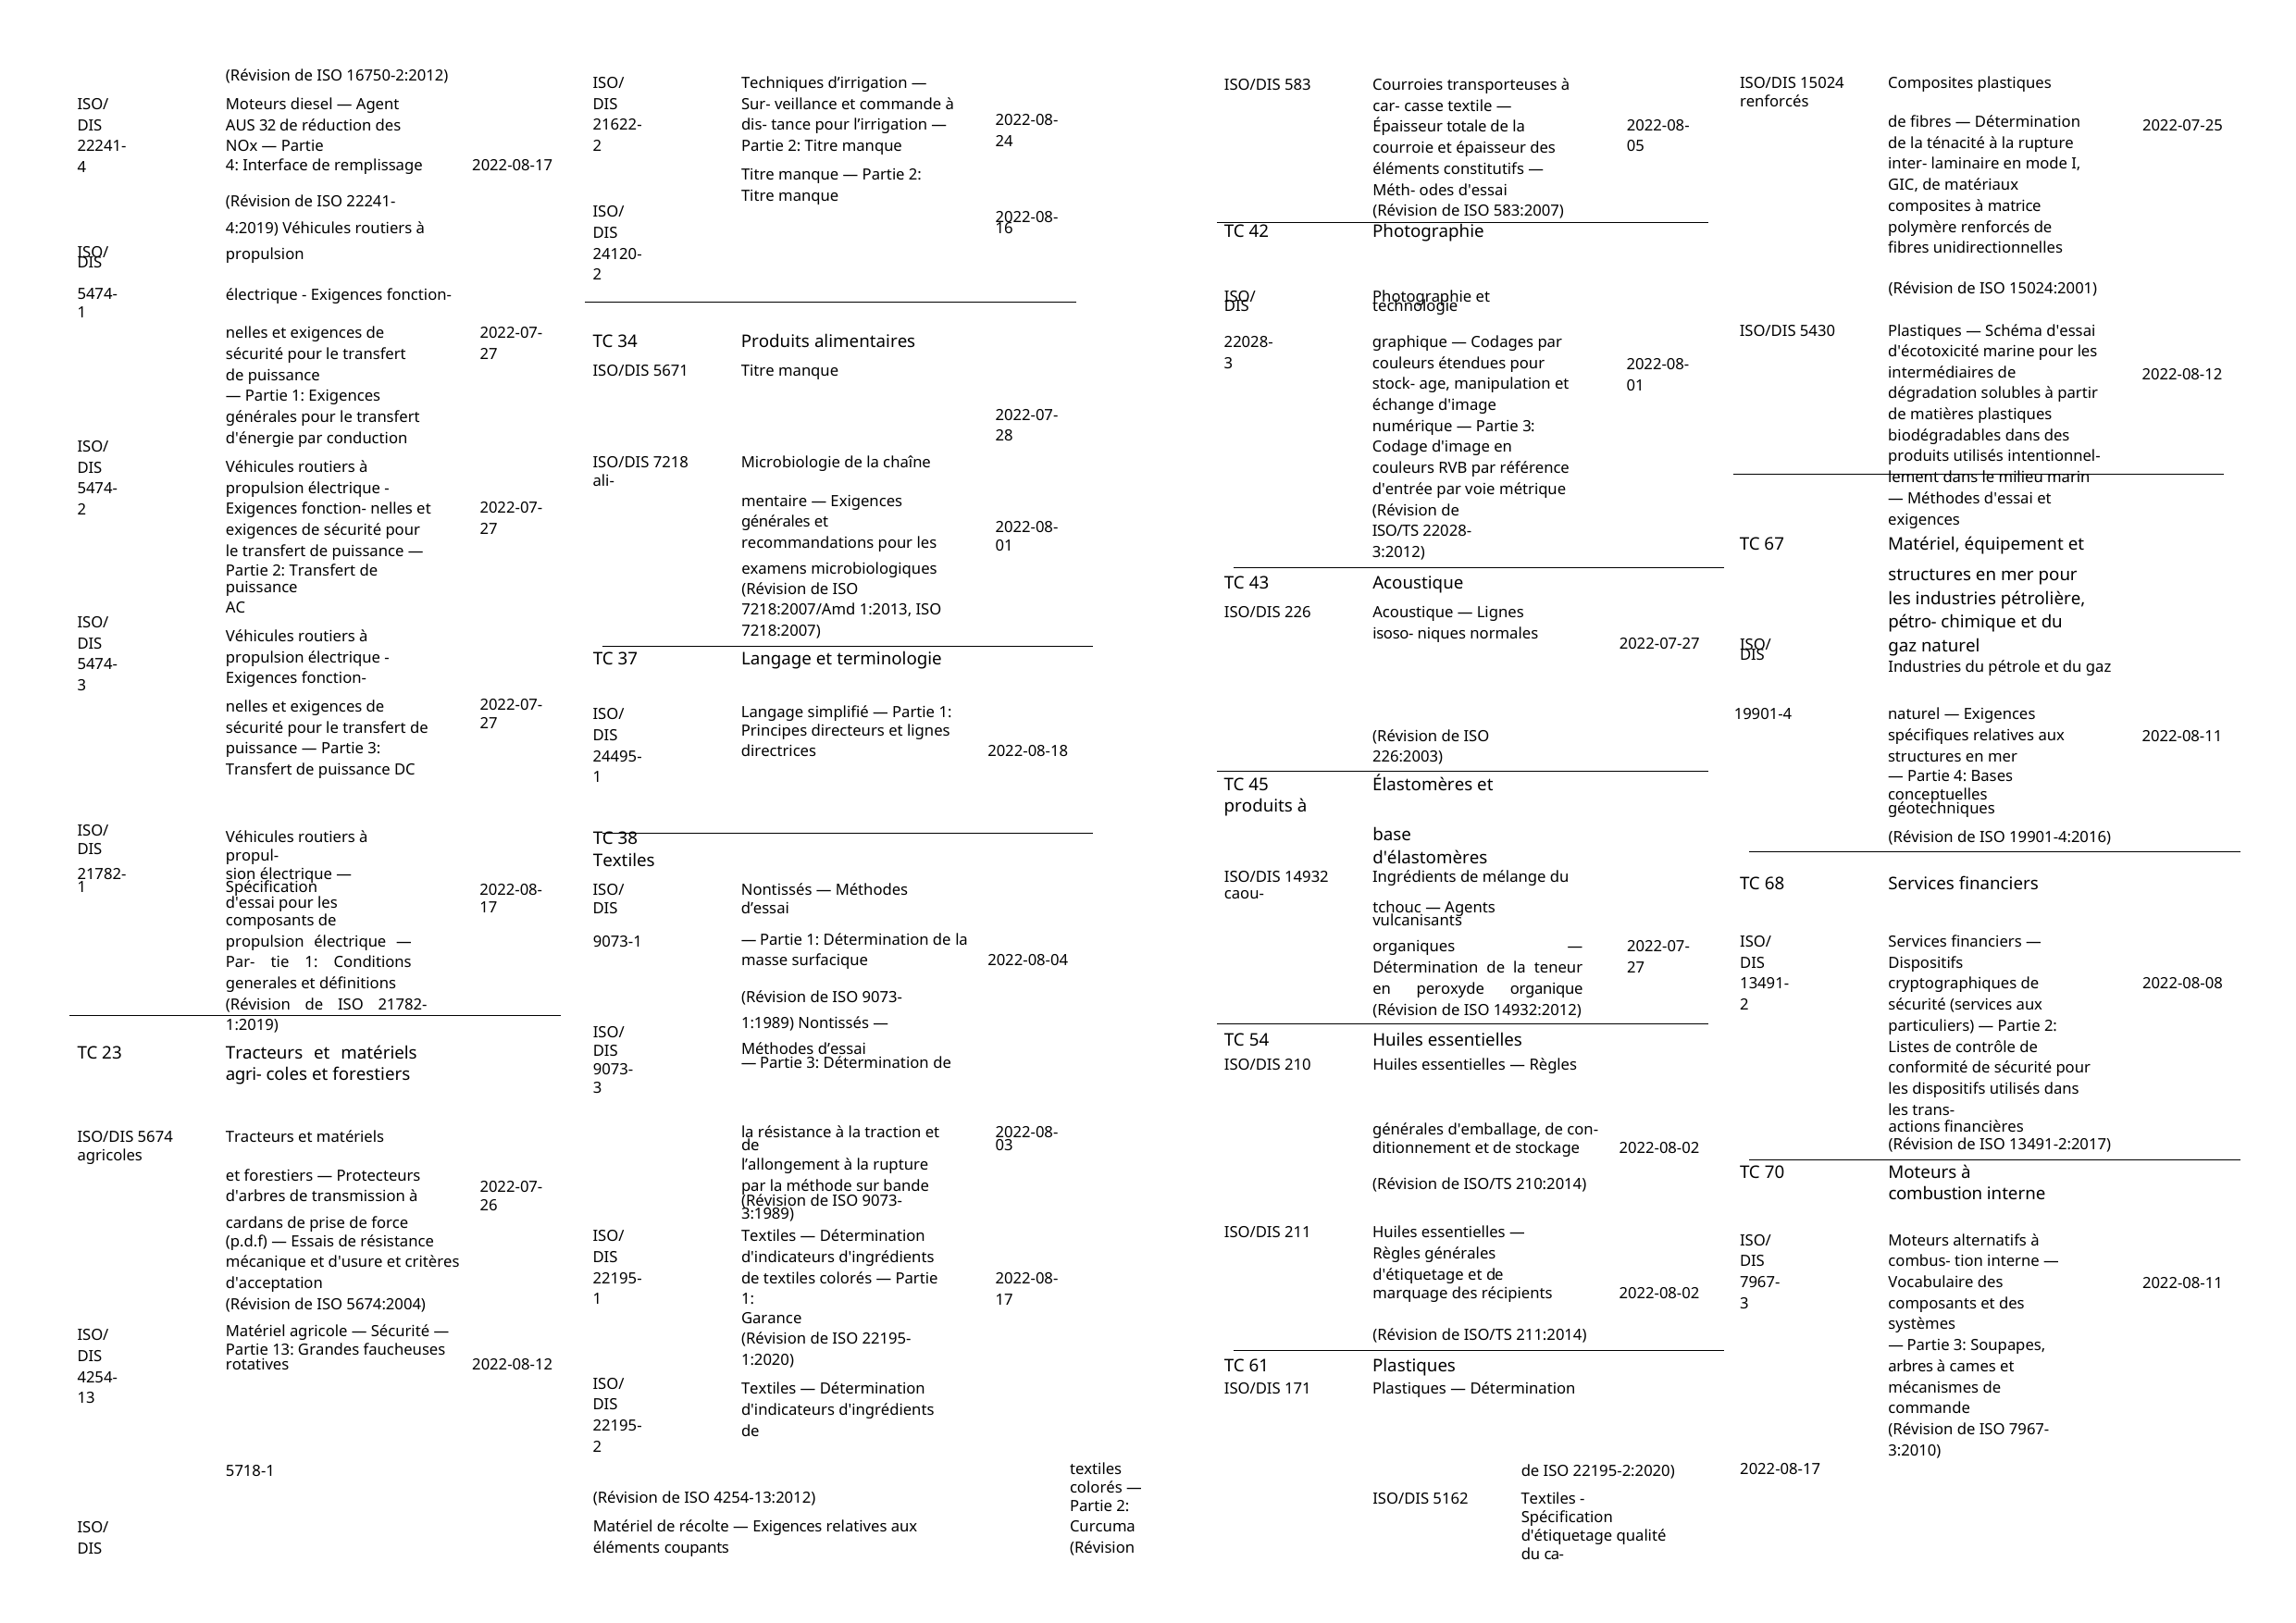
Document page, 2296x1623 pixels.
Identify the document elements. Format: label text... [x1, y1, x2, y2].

subtitle TC 37 Langage et terminologie [593, 649, 954, 669]
text 4: Interface de remplissage 2022-08-17 [226, 155, 556, 174]
text ISO/DIS [77, 822, 130, 859]
text et forestiers — Protecteurs d'arbres de transmission à [226, 1164, 428, 1207]
text ditionnement et de stockage 2022-08-02 [1372, 1136, 1703, 1158]
text Moteurs diesel — Agent AUS 32 de réduction des NOx — Partie [226, 93, 430, 155]
text ISO/DIS 5474-3 [77, 612, 126, 695]
text (p.d.f) — Essais de résistance mécanique et d'usure et critères d'acceptation [226, 1230, 478, 1293]
text ISO/DIS 4254-13 [77, 1324, 130, 1408]
text Nontissés — Méthodes d’essai [741, 881, 938, 918]
text de fibres — Détermination de la ténacité à la rupture inter- laminaire en mode I, GIC, de matériaux composites à matrice polymère renforcés de fibres unidirectionnelles [1888, 111, 2092, 258]
text directrices 2022-08-18 [741, 740, 1068, 761]
text Véhicules routiers à propulsion électrique - Exigences fonction- nelles et exigences de sécurité pour le transfert de puissance — [226, 455, 436, 561]
text 2022-07-27 [479, 322, 556, 364]
text (Révision de ISO 16750-2:2012) [226, 64, 556, 85]
subtitle TC 34 Produits alimentaires [592, 328, 954, 353]
text (Révision de ISO 22241-4:2019) Véhicules routiers à propulsion [226, 186, 430, 264]
text 2022-08-01 [995, 517, 1072, 554]
text (Révision de ISO/TS 22028-3:2012) [1372, 499, 1496, 562]
text 2022-08-16 [995, 214, 1072, 236]
text ISO/DIS 5430 Plastiques — Schéma d'essai [1739, 322, 2106, 341]
text propulsion électrique — Par- tie 1: Conditions generales et définitions [226, 930, 412, 993]
subtitle structures en mer pour les industries pétrolière, pétro- chimique et du gaz naturel [1888, 563, 2093, 657]
text ISO/DIS 211 Huiles essentielles — Règles générales d'étiquetage et de [1224, 1221, 1556, 1284]
text (Révision de ISO 7218:2007/Amd 1:2013, ISO 7218:2007) [741, 577, 952, 640]
text ISO/DIS [1740, 641, 1793, 663]
text nelles et exigences de sécurité pour le transfert de puissance [226, 322, 422, 385]
text (Révision de ISO 9073-3:1989) [741, 1196, 949, 1221]
text ISO/DIS 24495-1 [592, 703, 645, 787]
text Principes directeurs et lignes [741, 722, 1068, 740]
text d'essai pour les composants de [226, 895, 428, 929]
text 2022-07-27 [479, 695, 552, 732]
text Moteurs alternatifs à combus- tion interne — Vocabulaire des composants et des systèmes [1888, 1229, 2089, 1334]
text 2022-07-27 [479, 497, 556, 539]
text 2022-07-28 [995, 403, 1072, 446]
text Textiles — Détermination d'indicateurs d'ingrédients de textiles colorés — Partie 1: [741, 1225, 942, 1309]
text examens microbiologiques [741, 562, 954, 577]
text 2022-07-25 [2142, 114, 2238, 135]
list Partie 1: Détermination de la [741, 930, 1072, 948]
text 21782-1 [77, 869, 133, 895]
text 19901-4 [1574, 703, 1792, 725]
subtitle TC 23 Tracteurs et matériels agri- coles et forestiers [77, 1043, 417, 1084]
text (Révision de ISO/TS 210:2014) [1372, 1176, 1703, 1193]
text ISO/DIS 24120-2 [592, 201, 645, 285]
text 2022-08-05 [1627, 114, 1703, 156]
text AC [226, 596, 431, 617]
text mentaire — Exigences générales et recommandations pour les [741, 489, 954, 552]
text (Révision de ISO/TS 211:2014) [1372, 1324, 1703, 1344]
text 2022-08-03 [995, 1127, 1072, 1154]
text rotatives 2022-08-12 [226, 1359, 556, 1372]
text 2022-07-26 [479, 1178, 556, 1215]
text ISO/DIS 7218 Microbiologie de la chaîne ali- [592, 452, 954, 489]
text Matériel de récolte — Exigences relatives aux éléments coupants [593, 1516, 943, 1557]
text ISO/DIS 7967-3 [1740, 1229, 1789, 1313]
text Curcuma [1070, 1516, 1146, 1536]
text 2022-08-11 [2141, 725, 2238, 747]
text Partie 13: Grandes faucheuses [226, 1341, 556, 1359]
text ISO/DIS 5162 Textiles - Spécification d'étiquetage qualité du ca- [1372, 1489, 1674, 1563]
text géotechniques [1888, 803, 2094, 816]
text d'écotoxicité marine pour les intermédiaires de dégradation solubles à partir de matières plastiques biodégradables dans des produits utilisés intentionnel- lement dans le milieu marin — Méthodes d'essai et exigences [1888, 341, 2104, 529]
subtitle TC 70 Moteurs à combustion interne [1740, 1162, 2052, 1204]
text 22028-3 [1223, 331, 1280, 373]
text 2022-08-17 [995, 1268, 1072, 1309]
text Services financiers — Dispositifs cryptographiques de sécurité (services aux particuliers) — Partie 2: Listes de contrôle de conformité de sécurité pour les dispositifs utilisés dans les trans- [1888, 931, 2095, 1120]
text 5474-1 [77, 285, 125, 322]
text tchouc — Agents vulcanisants [1372, 902, 1589, 929]
text Véhicules routiers à propul- [226, 827, 404, 864]
text (Révision de ISO 22195-2:2020) [1520, 1460, 1703, 1481]
text (Révision de ISO 13491-2:2017) [1888, 1133, 2238, 1154]
text ISO/DIS 5671 Titre manque [592, 360, 954, 381]
text TC 43 Acoustique [1224, 570, 1703, 593]
text 2022-08-17 [479, 882, 556, 916]
text 2022-08-17 [1740, 1460, 2238, 1479]
text l’allongement à la rupture par la méthode sur bande [741, 1154, 948, 1196]
text la résistance à la traction et de [741, 1127, 949, 1154]
text ISO/DIS 9073-3 [593, 1023, 641, 1097]
text (Révision de ISO 5674:2004) [226, 1293, 556, 1314]
text Véhicules routiers à propulsion électrique - Exigences fonction- [226, 626, 429, 688]
text 2022-08-11 [2142, 1271, 2238, 1293]
text ISO/DIS 210 Huiles essentielles — Règles [1224, 1058, 1586, 1072]
text ISO/DIS 22195-2 [592, 1372, 645, 1456]
text Photographie et technologie [1442, 294, 1561, 313]
text Langage simplifié — Partie 1: [741, 703, 1068, 722]
text Titre manque — Partie 2: Titre manque [741, 164, 955, 205]
text (Révision de ISO 583:2007) [1372, 200, 1577, 221]
text Techniques d’irrigation — Sur- veillance et commande à dis- tance pour l’irrigation — Partie 2: Titre manque [741, 71, 955, 155]
text base d'élastomères [1372, 822, 1514, 869]
text (Révision de ISO 22195-1:2020) [741, 1328, 942, 1369]
text textiles colorés — Partie 2: [1070, 1460, 1146, 1516]
text ISO/DIS 5718-1 [226, 1460, 431, 1481]
subtitle TC 67 Matériel, équipement et [1739, 537, 2106, 554]
text 2022-08-12 [2141, 364, 2238, 384]
subtitle TC 68 Services financiers [1740, 872, 2238, 895]
text ISO/DIS 15024 Composites plastiques renforcés [1740, 74, 2099, 111]
text ISO/DIS 5718-1 [77, 1517, 126, 1558]
text 2022-08-01 [1626, 353, 1703, 395]
text (Révision de ISO 19901-4:2016) [1888, 827, 2238, 846]
text ISO/DIS [1224, 294, 1276, 313]
text ISO/DIS 13491-2 [1740, 931, 1792, 1015]
text électrique - Exigences fonction- [225, 285, 1080, 304]
text Partie 2: Transfert de puissance [226, 562, 431, 596]
text ISO/DIS 5674 Tracteurs et matériels agricoles [77, 1127, 428, 1164]
text Matériel agricole — Sécurité — [226, 1322, 556, 1341]
text graphique — Codages par couleurs étendues pour stock- age, manipulation et échange d'image numérique — Partie 3: Codage d'image en couleurs RVB par référence d'entrée par voie métrique [1372, 331, 1572, 499]
text (Révision de ISO 21782-1:2019) [226, 993, 427, 1035]
text (Révision de ISO 226:2003) [1372, 725, 1558, 766]
text (Révision de ISO 9073-1:1989) Nontissés — Méthodes d’essai [741, 981, 946, 1059]
text (Révision de ISO 7967-3:2010) [1888, 1418, 2090, 1460]
text ISO/DIS 226 Acoustique — Lignes isoso- niques normales [1224, 601, 1550, 643]
subtitle TC 38 Textiles [593, 836, 799, 869]
subtitle TC 45 Élastomères et produits à [1223, 774, 1558, 816]
text masse surfacique 2022-08-04 [741, 948, 1072, 970]
text marquage des récipients 2022-08-02 [1372, 1284, 1703, 1303]
text 2022-07-27 [1627, 935, 1704, 977]
text ISO/DIS 21622-2 [592, 71, 645, 155]
text organiques — Détermination de la teneur en peroxyde organique (Révision de ISO 14932:2012) [1372, 935, 1582, 1020]
text ISO/DIS 583 Courroies transporteuses à car- casse textile — Épaisseur totale de la courroie et épaisseur des éléments constitutifs — Méth- odes d'essai [1224, 74, 1573, 200]
text ISO/DIS 14932 Ingrédients de mélange du caou- [1224, 869, 1589, 902]
text 9073-1 [593, 930, 645, 951]
text ISO/DIS 22195-1 [592, 1225, 645, 1309]
subtitle TC 54 Huiles essentielles [1224, 1027, 1586, 1051]
text ISO/DIS [592, 881, 645, 918]
text naturel — Exigences spécifiques relatives aux structures en mer [1888, 703, 2095, 766]
text ISO/DIS 22241-4 [77, 93, 130, 178]
text Garance [741, 1309, 942, 1327]
subtitle TC 61 Plastiques [1224, 1353, 1703, 1376]
text sion électrique — Spécification [226, 869, 428, 895]
text ISO/DIS [77, 249, 133, 270]
text (Révision de ISO 4254-13:2012) [593, 1487, 943, 1507]
text 2022-08-24 [995, 108, 1072, 151]
text Textiles — Détermination d'indicateurs d'ingrédients de [741, 1378, 942, 1441]
text 2022-08-08 [2142, 973, 2238, 994]
list Partie 3: Soupapes, arbres à cames et mécanismes de commande [1888, 1334, 2071, 1418]
text ISO/DIS 5474-2 [77, 436, 126, 520]
text — Partie 1: Exigences générales pour le transfert d'énergie par conduction [226, 385, 430, 448]
text — Partie 4: Bases conceptuelles [1888, 766, 2094, 803]
text nelles et exigences de sécurité pour le transfert de puissance — Partie 3: Transfert de puissance DC [226, 695, 436, 779]
